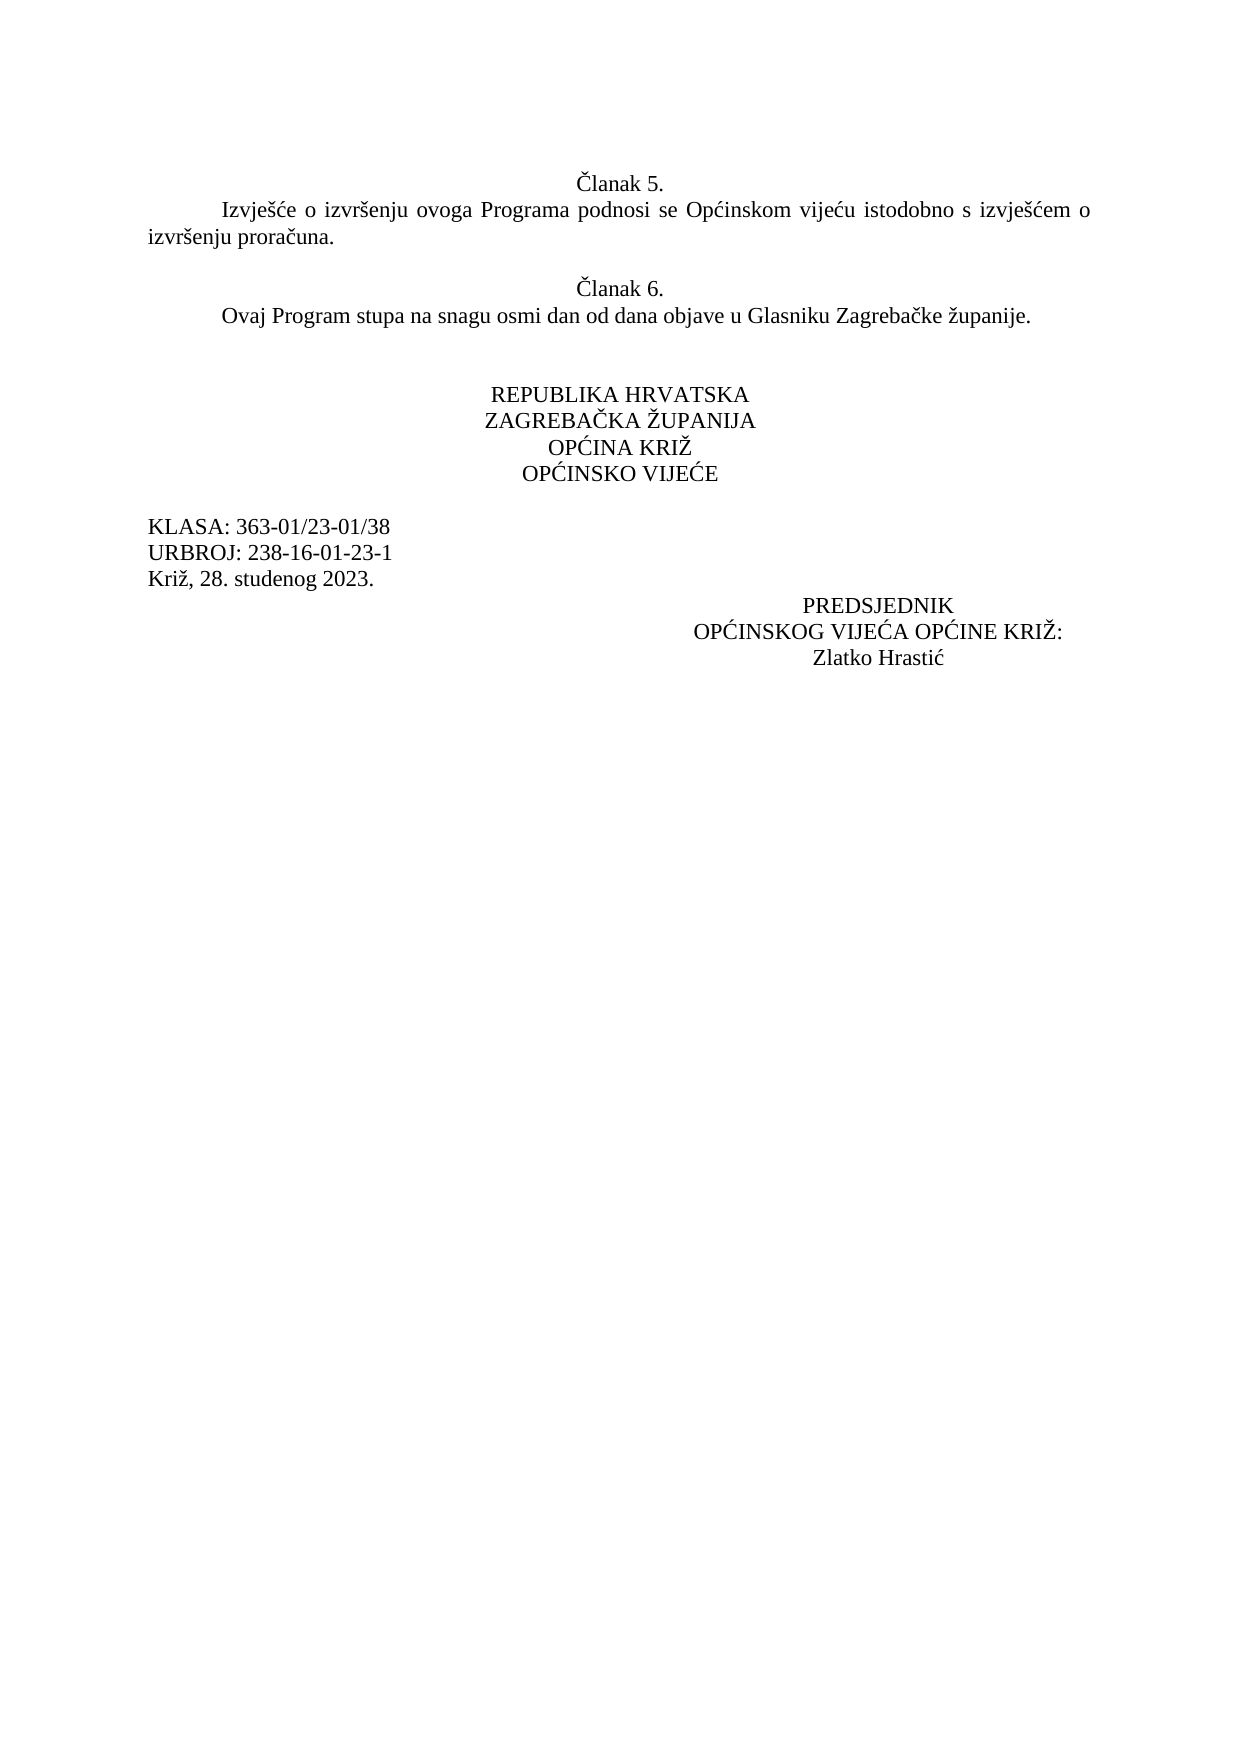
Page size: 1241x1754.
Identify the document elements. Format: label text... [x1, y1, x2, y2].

text Zlatko Hrastić [148, 644, 1093, 671]
text PREDSJEDNIK [148, 592, 1093, 618]
text OPĆINA KRIŽ [148, 434, 1093, 460]
text URBROJ: 238-16-01-23-1 [148, 539, 1093, 565]
text KLASA: 363-01/23-01/38 [148, 513, 1093, 539]
text Članak 6. [148, 276, 1093, 302]
text OPĆINSKOG VIJEĆA OPĆINE KRIŽ: [148, 618, 1093, 644]
text Izvješće o izvršenju ovoga Programa podnosi se Općinskom vijeću istodobno s izvješćem o izvršenju proračuna. [148, 196, 1093, 249]
text OPĆINSKO VIJEĆE [148, 460, 1093, 486]
text REPUBLIKA HRVATSKA [148, 381, 1093, 407]
text ZAGREBAČKA ŽUPANIJA [148, 407, 1093, 434]
text Članak 5. [148, 170, 1093, 196]
text Križ, 28. studenog 2023. [148, 565, 1093, 592]
text Ovaj Program stupa na snagu osmi dan od dana objave u Glasniku Zagrebačke županije. [148, 302, 1093, 328]
